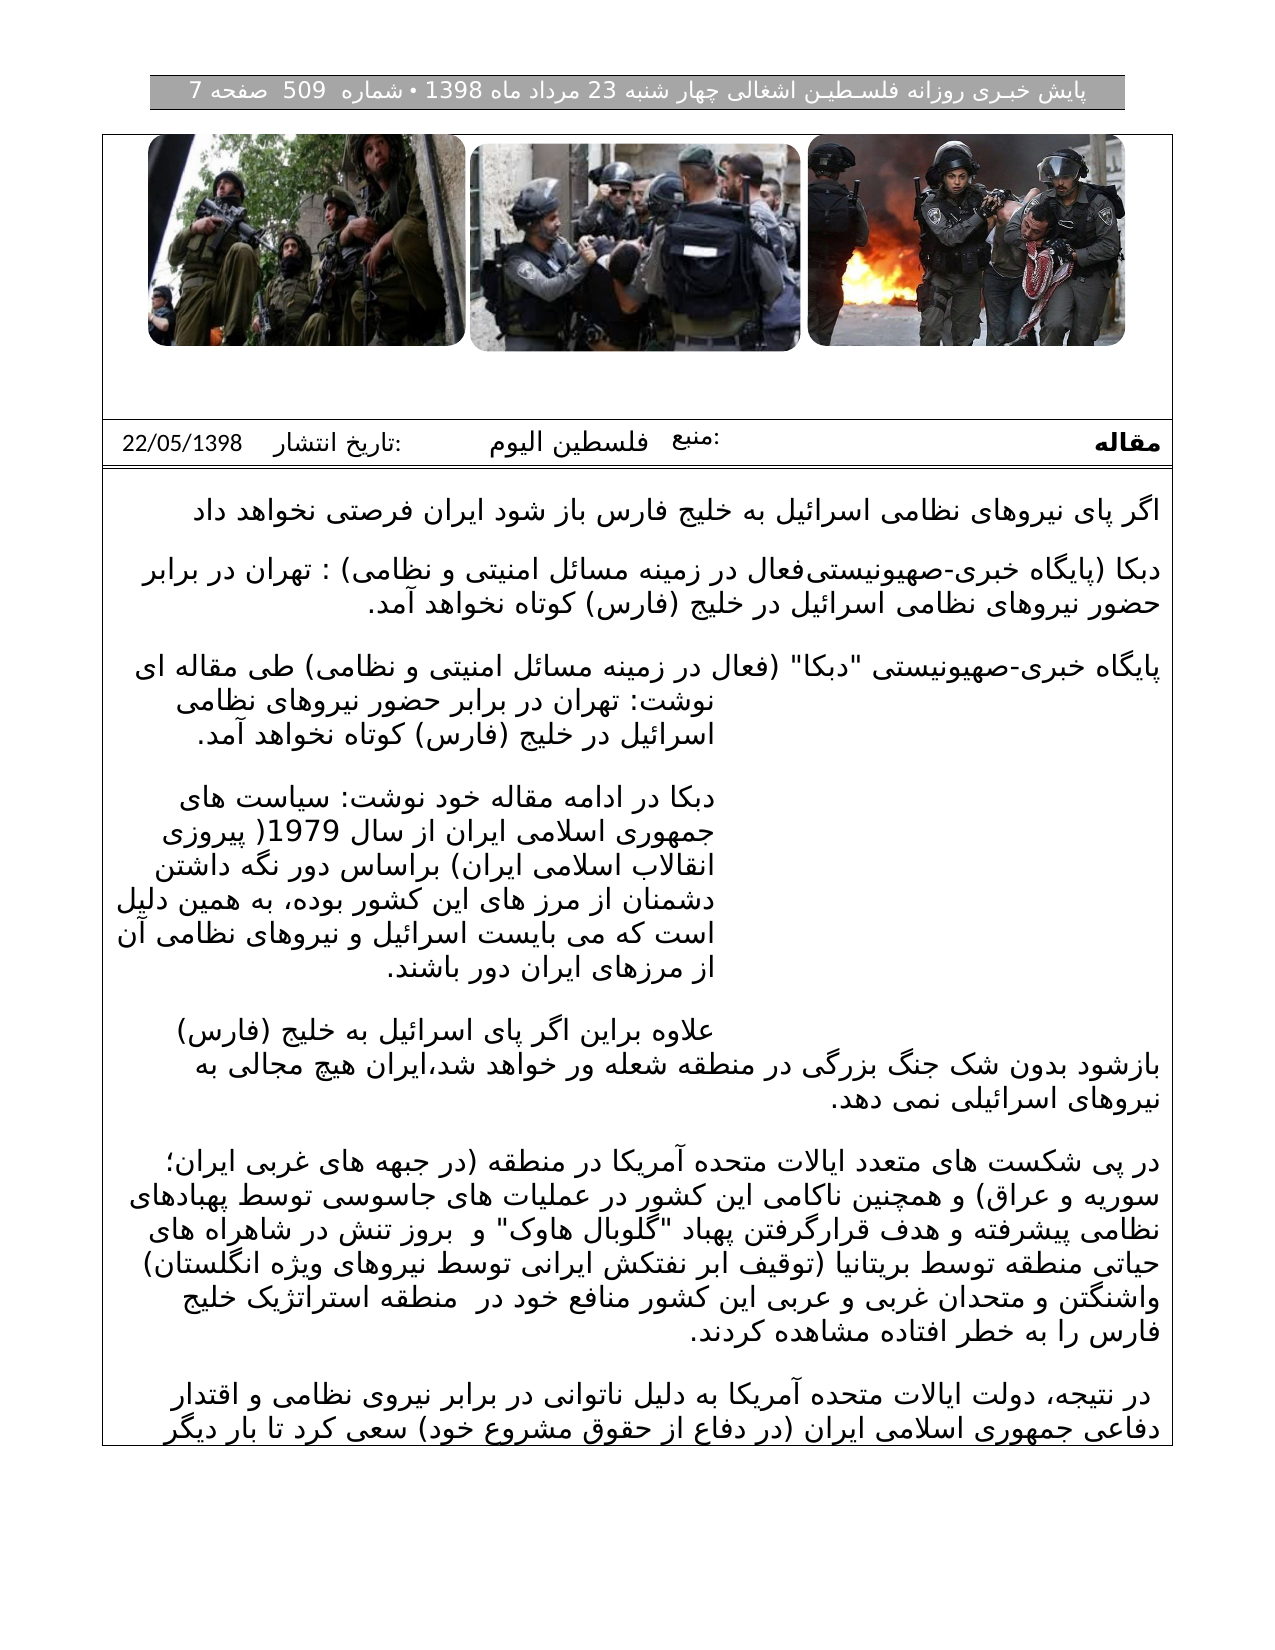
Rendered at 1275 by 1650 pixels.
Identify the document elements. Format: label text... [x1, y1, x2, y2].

table_cell تاریخ انتشار: [262, 420, 426, 465]
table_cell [103, 469, 1172, 1445]
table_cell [103, 135, 1172, 419]
table_cell 22/05/1398 [103, 420, 262, 465]
picture [148, 134, 466, 346]
table_cell مقاله [822, 420, 1172, 465]
picture [470, 143, 801, 352]
table_cell فلسطین الیوم [426, 420, 660, 465]
picture [807, 134, 1126, 346]
table_cell منبع: [660, 420, 822, 465]
